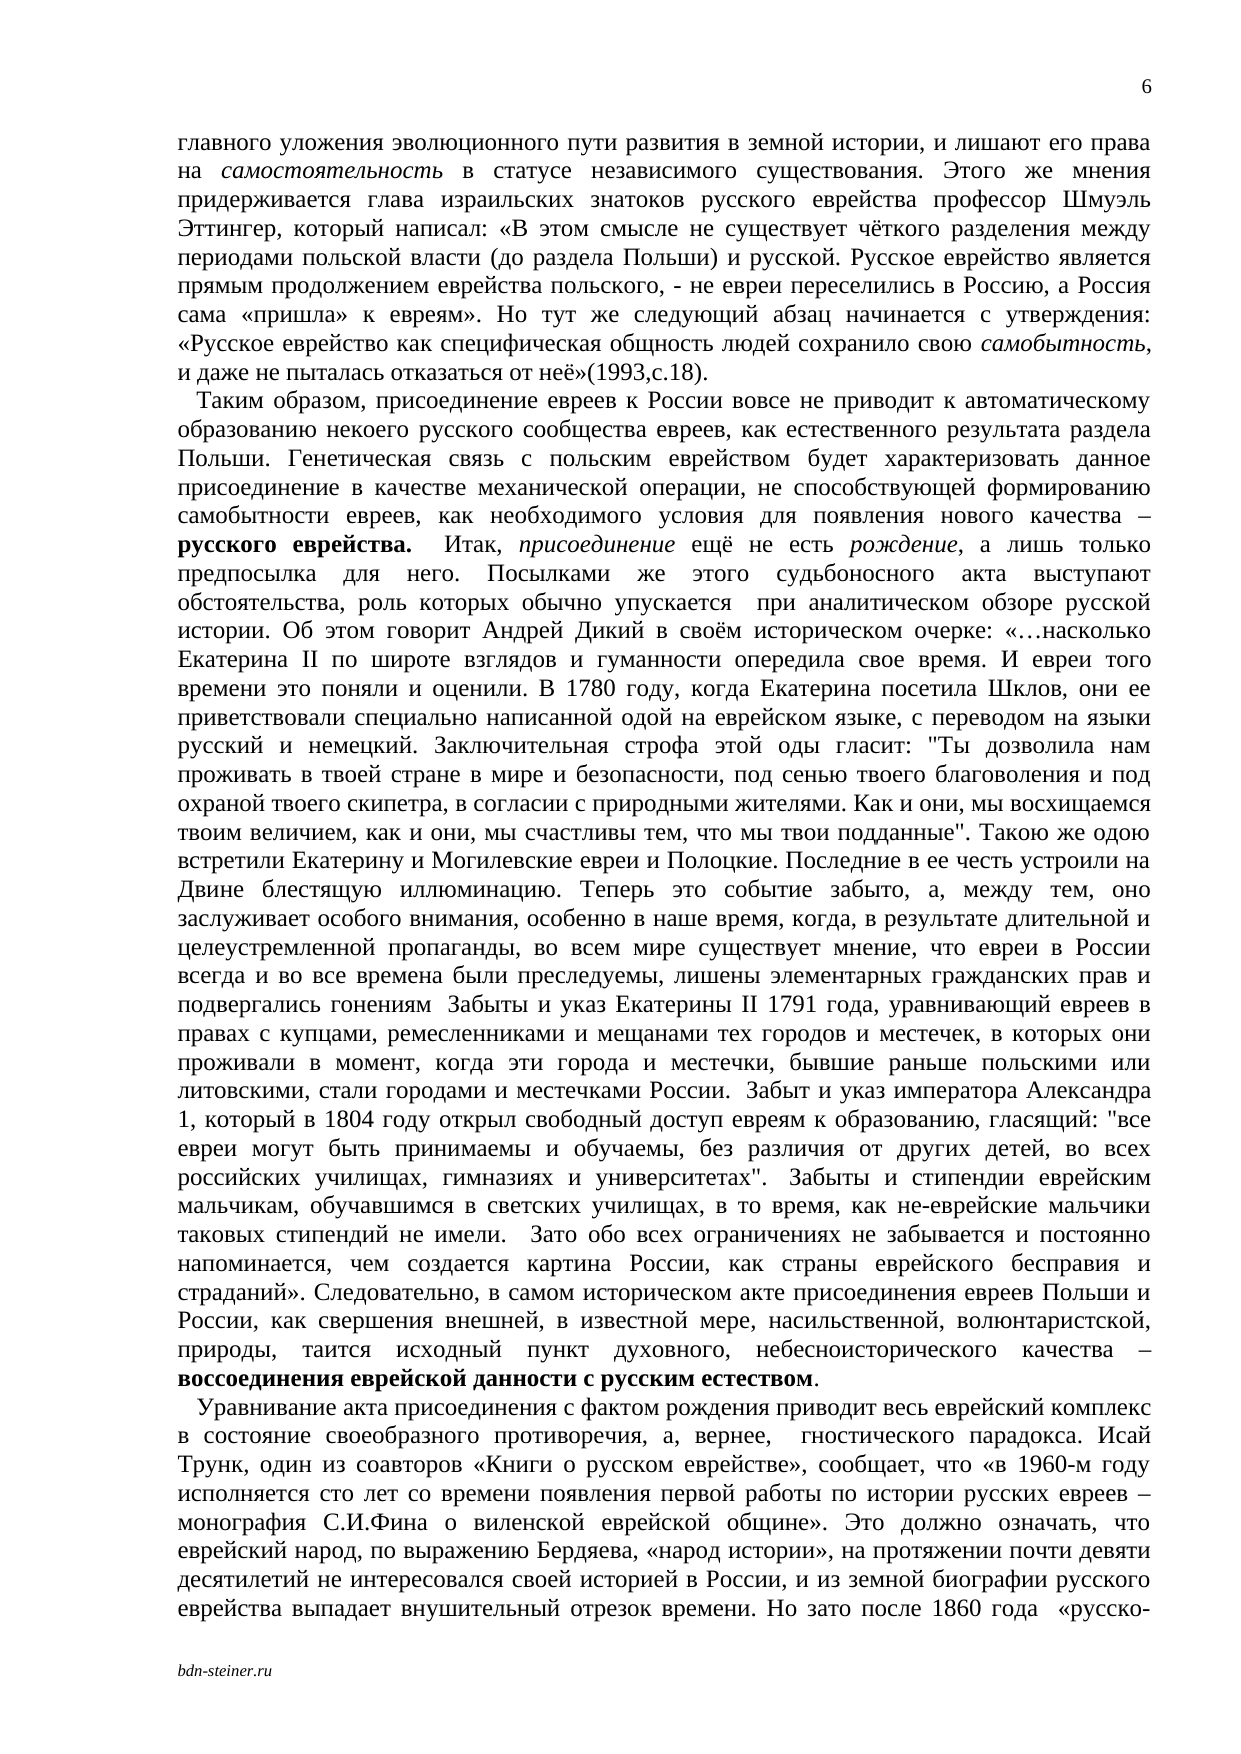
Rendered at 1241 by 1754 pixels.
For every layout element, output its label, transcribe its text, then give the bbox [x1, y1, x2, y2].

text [177, 127, 1152, 385]
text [177, 1392, 1152, 1622]
text Таким образом, присоединение евреев к России вовсе не приводит к автоматическому образованию некоего русского сообщества евреев, как естественного результата раздела Польши. Генетическая связь с польским еврейством будет характеризовать данное присоединение в качестве механической операции, не способствующей формированию самобытности евреев, как необходимого условия для появления нового качества – русского еврейства. Итак, присоединение ещё не есть рождение, а лишь только предпосылка для него. Посылками же этого судьбоносного акта выступают обстоятельства, роль которых обычно упускается при аналитическом обзоре русской истории. Об этом говорит Андрей Дикий в своём историческом очерке: «…насколько Екатерина II по широте взглядов и гуманности опередила свое время. И евреи того времени это поняли и оценили. В 1780 году, когда Екатерина посетила Шклов, они ее приветствовали специально написанной одой на еврейском языке, с переводом на языки русский и немецкий. Заключительная строфа этой оды гласит: "Ты дозволила нам проживать в твоей стране в мире и безопасности, под сенью твоего благоволения и под охраной твоего скипетра, в согласии с природными жителями. Как и они, мы восхищаемся твоим величием, как и они, мы счастливы тем, что мы твои подданные". Такою же одою встретили Екатерину и Могилевские евреи и Полоцкие. Последние в ее честь устроили на Двине блестящую иллюминацию. Теперь это событие забыто, а, между тем, оно заслуживает особого внимания, особенно в наше время, когда, в результате длительной и целеустремленной пропаганды, во всем мире существует мнение, что евреи в России всегда и во все времена были преследуемы, лишены элементарных гражданских прав и подвергались гонениям Забыты и указ Екатерины II 1791 года, уравнивающий евреев в правах с купцами, ремесленниками и мещанами тех городов и местечек, в которых они проживали в момент, когда эти города и местечки, бывшие раньше польскими или литовскими, стали городами и местечками России. Забыт и указ императора Александра 1, который в 1804 году открыл свободный доступ евреям к образованию, гласящий: "все евреи могут быть принимаемы и обучаемы, без различия от других детей, во всех российских училищах, гимназиях и университетах". Забыты и стипендии еврейским мальчикам, обучавшимся в светских училищах, в то время, как не-еврейские мальчики таковых стипендий не имели. Зато обо всех ограничениях не забывается и постоянно напоминается, чем создается картина России, как страны еврейского бесправия и страданий». Следовательно, в самом историческом акте присоединения евреев Польши и России, как свершения внешней, в известной мере, насильственной, волюнтаристской, природы, таится исходный пункт духовного, небесноисторического качества – воссоединения еврейской данности с русским естеством. [177, 385, 1152, 1392]
